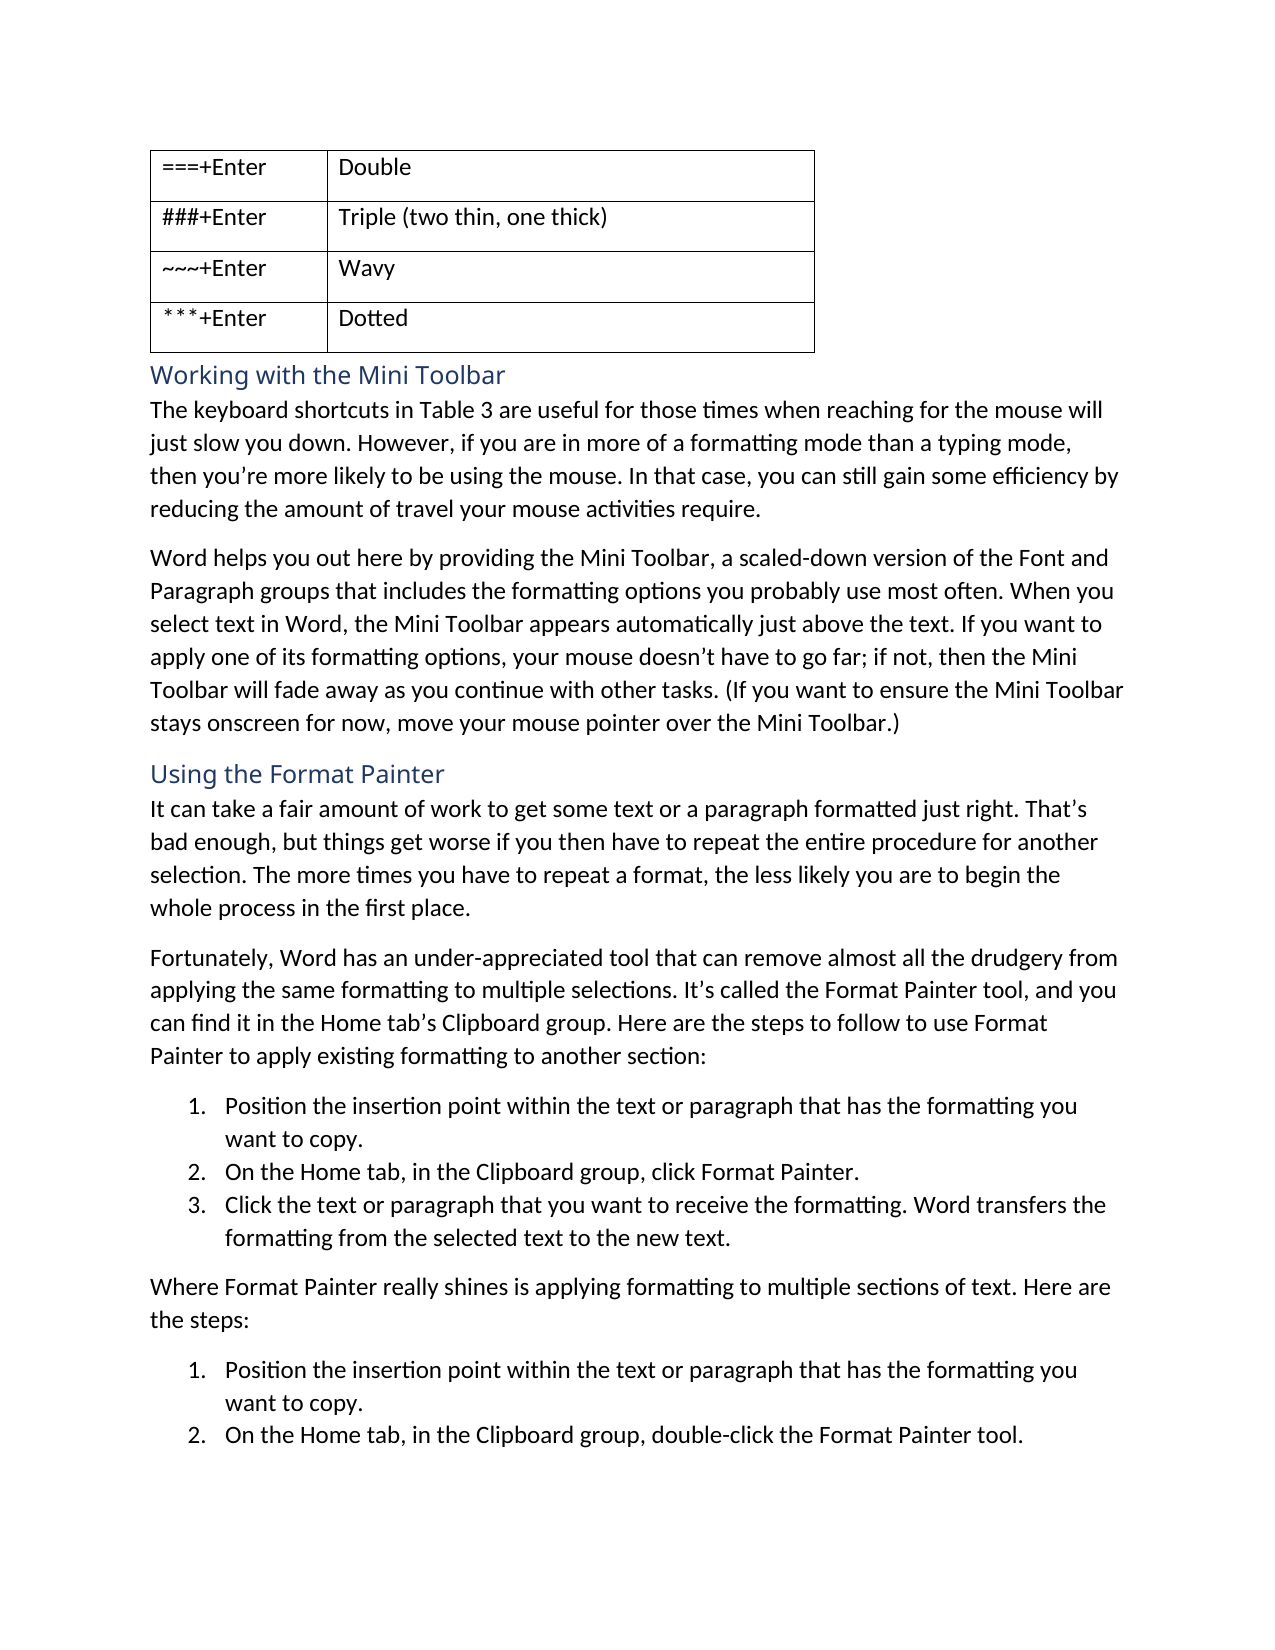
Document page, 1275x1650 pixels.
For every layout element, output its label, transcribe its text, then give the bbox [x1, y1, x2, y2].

table_cell ***+Enter [151, 303, 327, 352]
text Where Format Painter really shines is applying formatting to multiple sections of text. Here are the steps: [150, 1271, 1125, 1335]
list Position the insertion point within the text or paragraph that has the formatting you want to copy. [187, 1090, 1125, 1153]
list On the Home tab, in the Clipboard group, double-click the Format Painter tool. [187, 1419, 1125, 1450]
text Word helps you out here by providing the Mini Toolbar, a scaled-down version of the Font and Paragraph groups that includes the formatting options you probably use most often. When you select text in Word, the Mini Toolbar appears automatically just above the text. If you want to apply one of its formatting options, your mouse doesn’t have to go far; if not, then the Mini Toolbar will fade away as you continue with other tasks. (If you want to ensure the Mini Toolbar stays onscreen for now, move your mouse pointer over the Mini Toolbar.) [150, 542, 1125, 737]
table_cell Triple (two thin, one thick) [328, 202, 814, 251]
table_cell ===+Enter [151, 151, 327, 201]
text The keyboard shortcuts in Table 3 are useful for those times when reaching for the mouse will just slow you down. However, if you are in more of a formatting mode than a typing mode, then you’re more likely to be using the mouse. In that case, you can still gain some efficiency by reducing the amount of travel your mouse activities require. [150, 394, 1125, 523]
list On the Home tab, in the Clipboard group, click Format Painter. [187, 1156, 1125, 1186]
subtitle Working with the Mini Toolbar [150, 357, 1125, 391]
table_cell Double [328, 151, 814, 201]
list Click the text or paragraph that you want to receive the formatting. Word transfers the formatting from the selected text to the new text. [187, 1189, 1125, 1252]
table_cell ~~~+Enter [151, 252, 327, 302]
text Fortunately, Word has an under-appreciated tool that can remove almost all the drudgery from applying the same formatting to multiple selections. It’s called the Format Painter tool, and you can find it in the Home tab’s Clipboard group. Here are the steps to follow to use Format Painter to apply existing formatting to another section: [150, 942, 1125, 1071]
text It can take a fair amount of work to get some text or a paragraph formatted just right. That’s bad enough, but things get worse if you then have to repeat the entire procedure for another selection. The more times you have to repeat a format, the less likely you are to begin the whole process in the first place. [150, 793, 1125, 923]
table_cell Dotted [328, 303, 814, 352]
list Position the insertion point within the text or paragraph that has the formatting you want to copy. [187, 1354, 1125, 1417]
table_cell ###+Enter [151, 202, 327, 251]
subtitle Using the Format Painter [150, 757, 1125, 791]
table_cell Wavy [328, 252, 814, 302]
